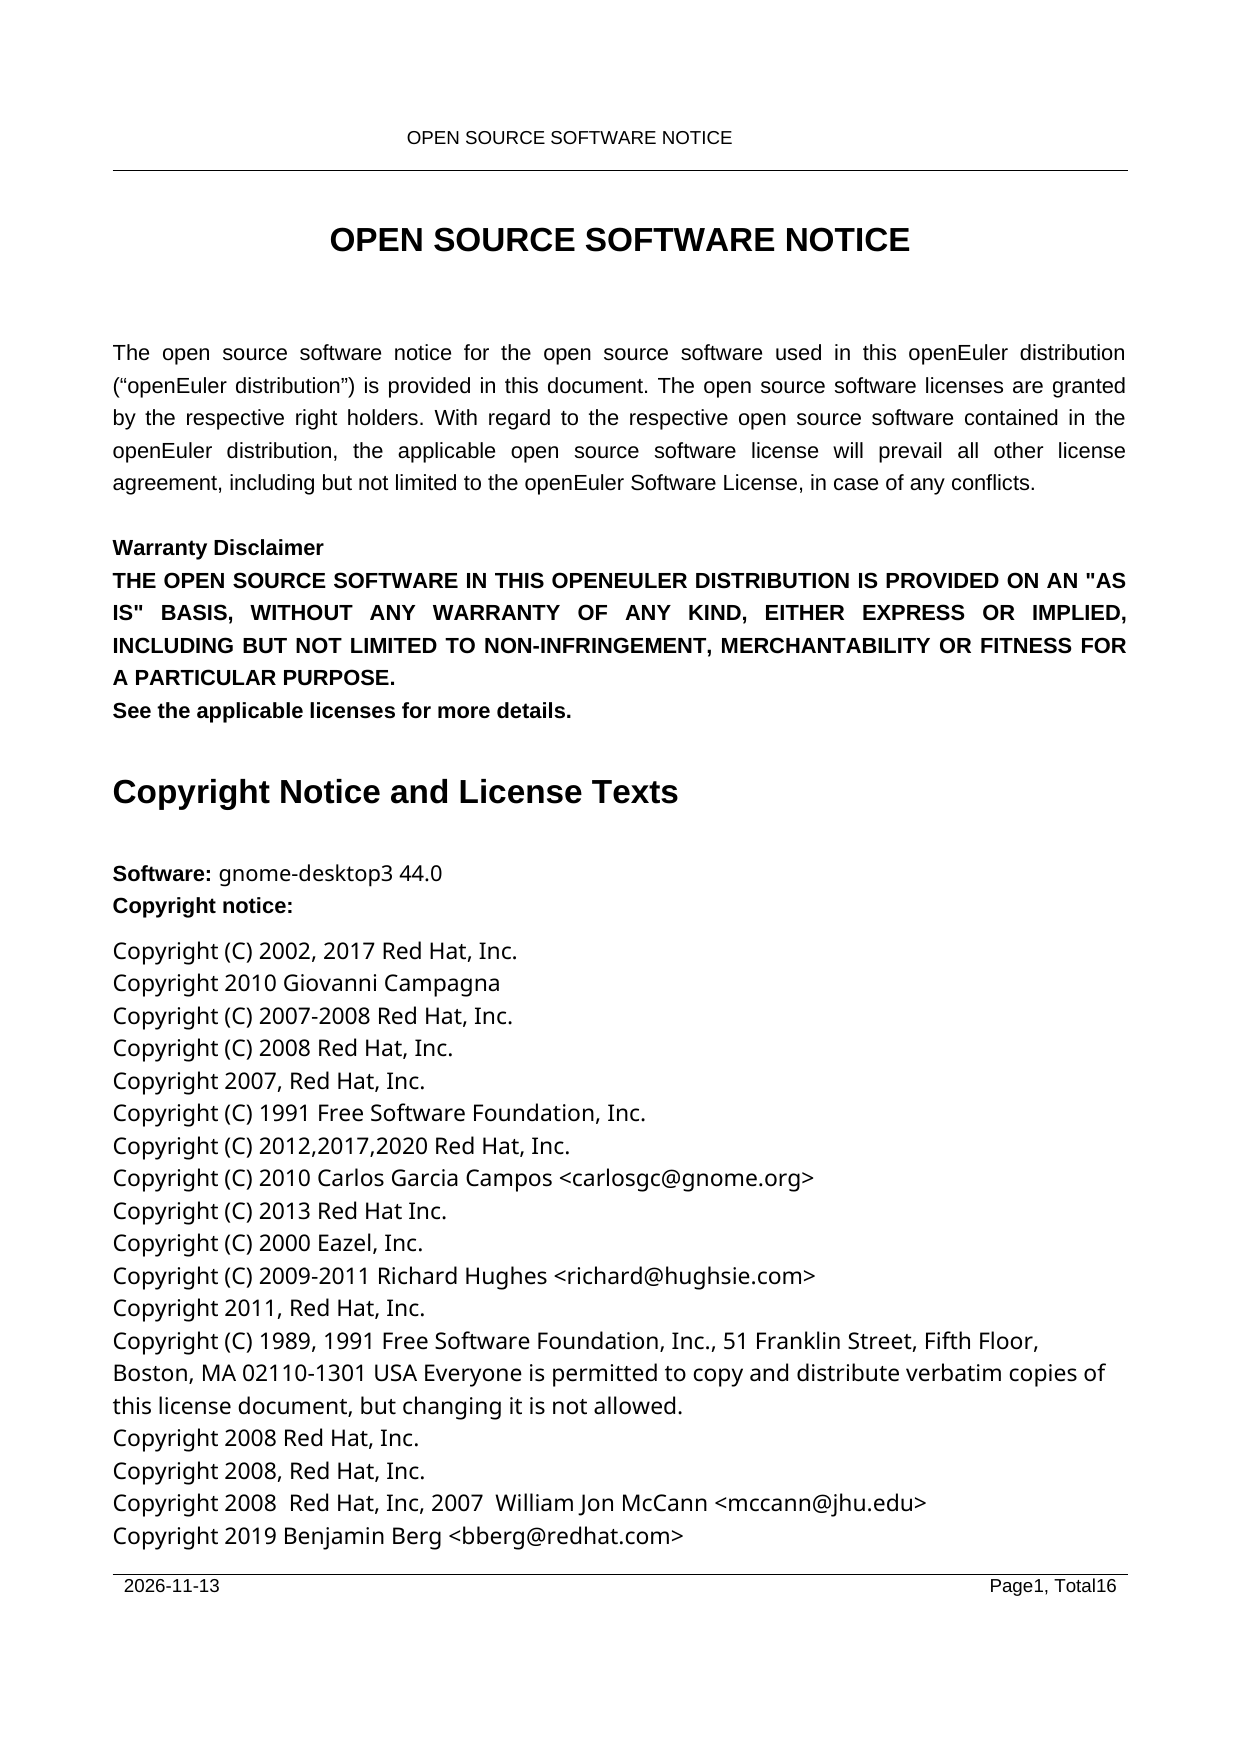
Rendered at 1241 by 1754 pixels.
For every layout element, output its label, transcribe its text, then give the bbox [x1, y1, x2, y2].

title Software: gnome-desktop3 44.0 [112, 856, 1128, 889]
text The open source software notice for the open source software used in this openEuler distribution (“openEuler distribution”) is provided in this document. The open source software licenses are granted by the respective right holders. With regard to the respective open source software contained in the openEuler distribution, the applicable open source software license will prevail all other license agreement, including but not limited to the openEuler Software License, in case of any conflicts. [112, 336, 1128, 499]
text THE OPEN SOURCE SOFTWARE IN THIS OPENEULER DISTRIBUTION IS PROVIDED ON AN "AS IS" BASIS, WITHOUT ANY WARRANTY OF ANY KIND, EITHER EXPRESS OR IMPLIED, INCLUDING BUT NOT LIMITED TO NON-INFRINGEMENT, MERCHANTABILITY OR FITNESS FOR A PARTICULAR PURPOSE. See the applicable licenses for more details. [112, 564, 1128, 726]
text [112, 934, 1128, 1551]
text Copyright notice: [112, 889, 1128, 921]
text OPEN SOURCE SOFTWARE NOTICE [112, 206, 1128, 271]
text Copyright Notice and License Texts [112, 759, 1128, 824]
text Warranty Disclaimer [112, 531, 1128, 564]
